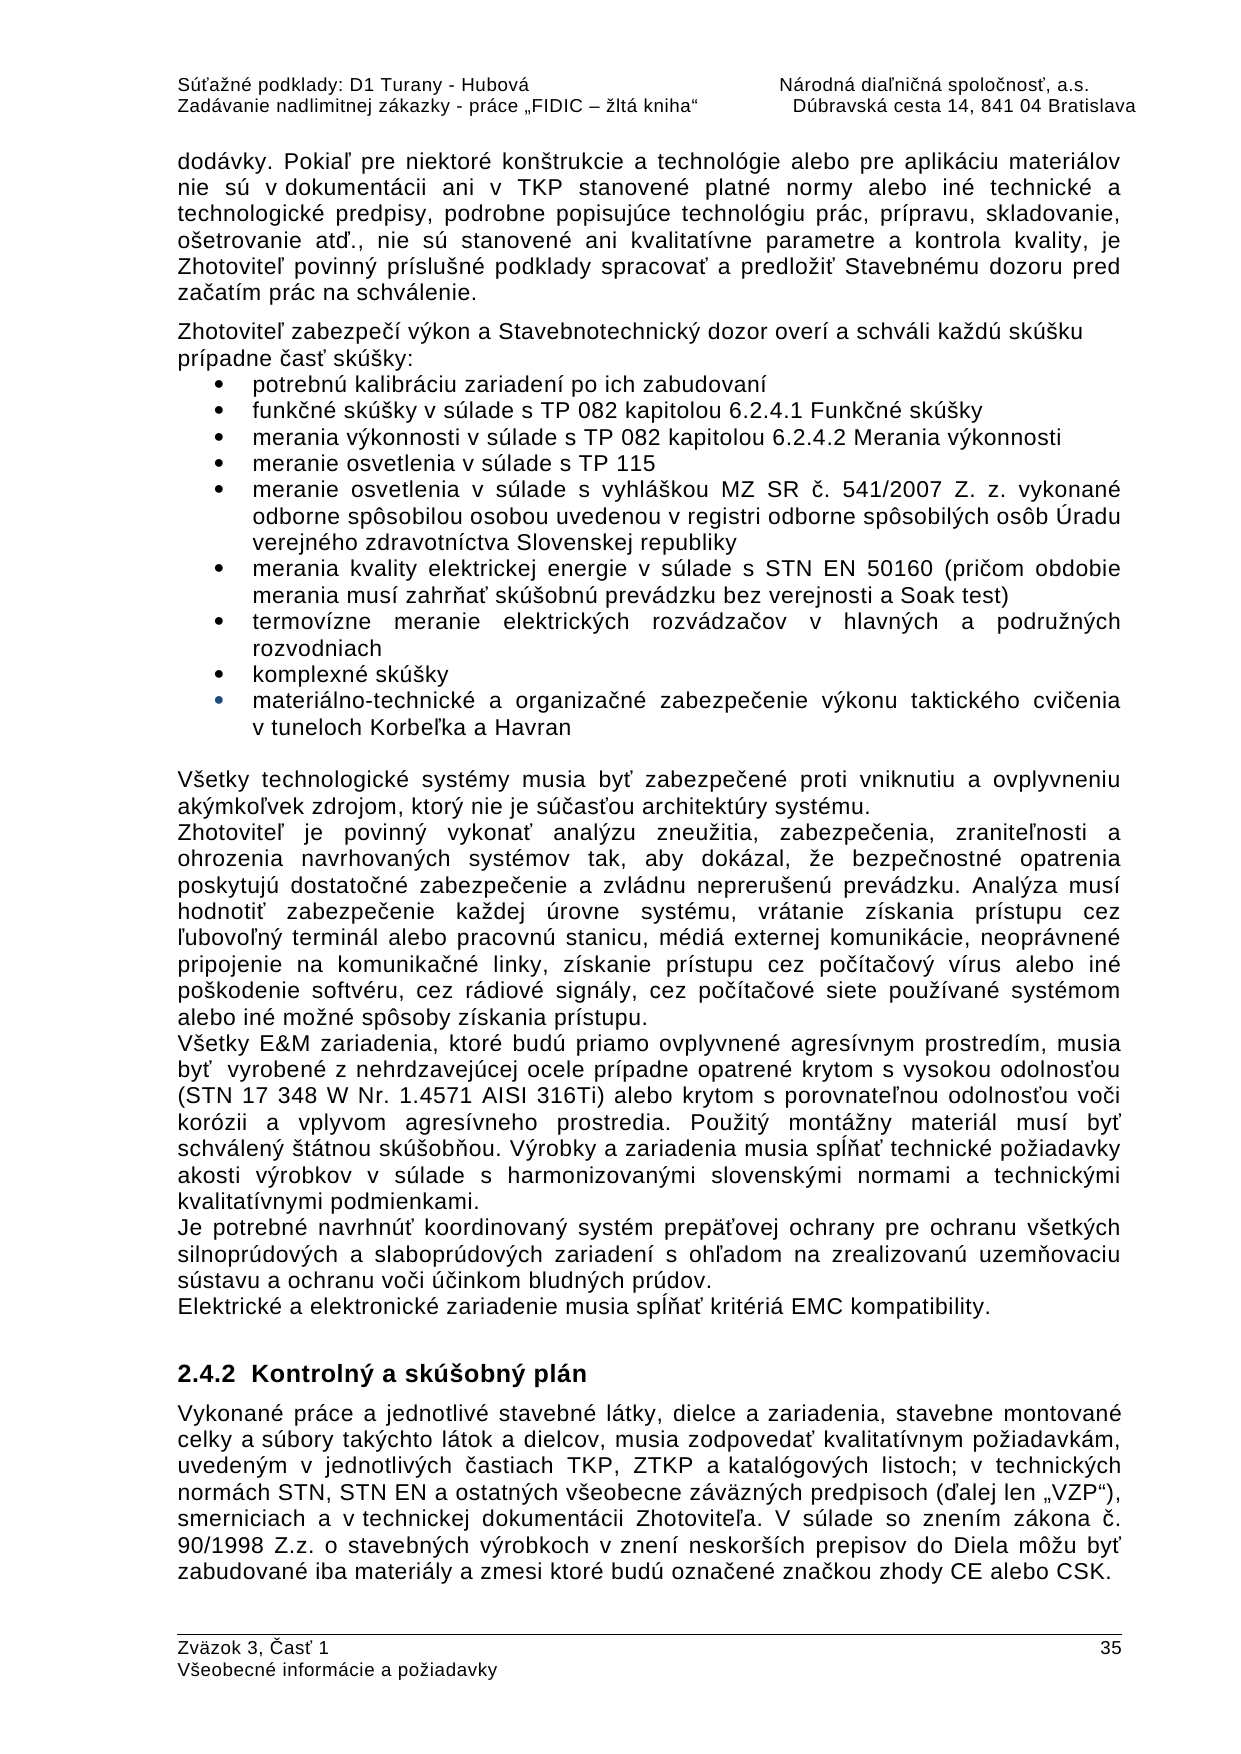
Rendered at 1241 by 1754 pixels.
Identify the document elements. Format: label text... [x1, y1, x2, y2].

list potrebnú kalibráciu zariadení po ich zabudovaní [215, 371, 1122, 397]
subtitle 2.4.2 Kontrolný a skúšobný plán [177, 1358, 1122, 1387]
list meranie osvetlenia v súlade s vyhláškou MZ SR č. 541/2007 Z. z. vykonané odborne spôsobilou osobou uvedenou v registri odborne spôsobilých osôb Úradu verejného zdravotníctva Slovenskej republiky [215, 476, 1122, 555]
list funkčné skúšky v súlade s TP 082 kapitolou 6.2.4.1 Funkčné skúšky [215, 397, 1122, 424]
text Vykonané práce a jednotlivé stavebné látky, dielce a zariadenia, stavebne montované celky a súbory takýchto látok a dielcov, musia zodpovedať kvalitatívnym požiadavkám, uvedeným v jednotlivých častiach TKP, ZTKP a katalógových listoch; v technických normách STN, STN EN a ostatných všeobecne záväzných predpisoch (ďalej len „VZP“), smerniciach a v technickej dokumentácii Zhotoviteľa. V súlade so znením zákona č. 90/1998 Z.z. o stavebných výrobkoch v znení neskorších prepisov do Diela môžu byť zabudované iba materiály a zmesi ktoré budú označené značkou zhody CE alebo CSK. [177, 1400, 1122, 1584]
text Zhotoviteľ zabezpečí výkon a Stavebnotechnický dozor overí a schváli každú skúšku prípadne časť skúšky: [177, 318, 1122, 371]
text Všetky E&M zariadenia, ktoré budú priamo ovplyvnené agresívnym prostredím, musia byť vyrobené z nehrdzavejúcej ocele prípadne opatrené krytom s vysokou odolnosťou (STN 17 348 W Nr. 1.4571 AISI 316Ti) alebo krytom s porovnateľnou odolnosťou voči korózii a vplyvom agresívneho prostredia. Použitý montážny materiál musí byť schválený štátnou skúšobňou. Výrobky a zariadenia musia spĺňať technické požiadavky akosti výrobkov v súlade s harmonizovanými slovenskými normami a technickými kvalitatívnymi podmienkami. [177, 1030, 1122, 1214]
text Všetky technologické systémy musia byť zabezpečené proti vniknutiu a ovplyvneniu akýmkoľvek zdrojom, ktorý nie je súčasťou architektúry systému. [177, 766, 1122, 819]
list merania výkonnosti v súlade s TP 082 kapitolou 6.2.4.2 Merania výkonnosti [215, 424, 1122, 450]
text Elektrické a elektronické zariadenie musia spĺňať kritériá EMC kompatibility. [177, 1293, 1122, 1320]
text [177, 148, 1122, 306]
list merania kvality elektrickej energie v súlade s STN EN 50160 (pričom obdobie merania musí zahrňať skúšobnú prevádzku bez verejnosti a Soak test) [215, 555, 1122, 608]
text Zhotoviteľ je povinný vykonať analýzu zneužitia, zabezpečenia, zraniteľnosti a ohrozenia navrhovaných systémov tak, aby dokázal, že bezpečnostné opatrenia poskytujú dostatočné zabezpečenie a zvládnu neprerušenú prevádzku. Analýza musí hodnotiť zabezpečenie každej úrovne systému, vrátanie získania prístupu cez ľubovoľný terminál alebo pracovnú stanicu, médiá externej komunikácie, neoprávnené pripojenie na komunikačné linky, získanie prístupu cez počítačový vírus alebo iné poškodenie softvéru, cez rádiové signály, cez počítačové siete používané systémom alebo iné možné spôsoby získania prístupu. [177, 819, 1122, 1030]
list termovízne meranie elektrických rozvádzačov v hlavných a podružných rozvodniach [215, 608, 1122, 661]
list meranie osvetlenia v súlade s TP 115 [215, 450, 1122, 476]
list materiálno-technické a organizačné zabezpečenie výkonu taktického cvičenia v tuneloch Korbeľka a Havran [215, 687, 1122, 740]
list komplexné skúšky [215, 661, 1122, 687]
text Je potrebné navrhnúť koordinovaný systém prepäťovej ochrany pre ochranu všetkých silnoprúdových a slaboprúdových zariadení s ohľadom na zrealizovanú uzemňovaciu sústavu a ochranu voči účinkom bludných prúdov. [177, 1214, 1122, 1293]
